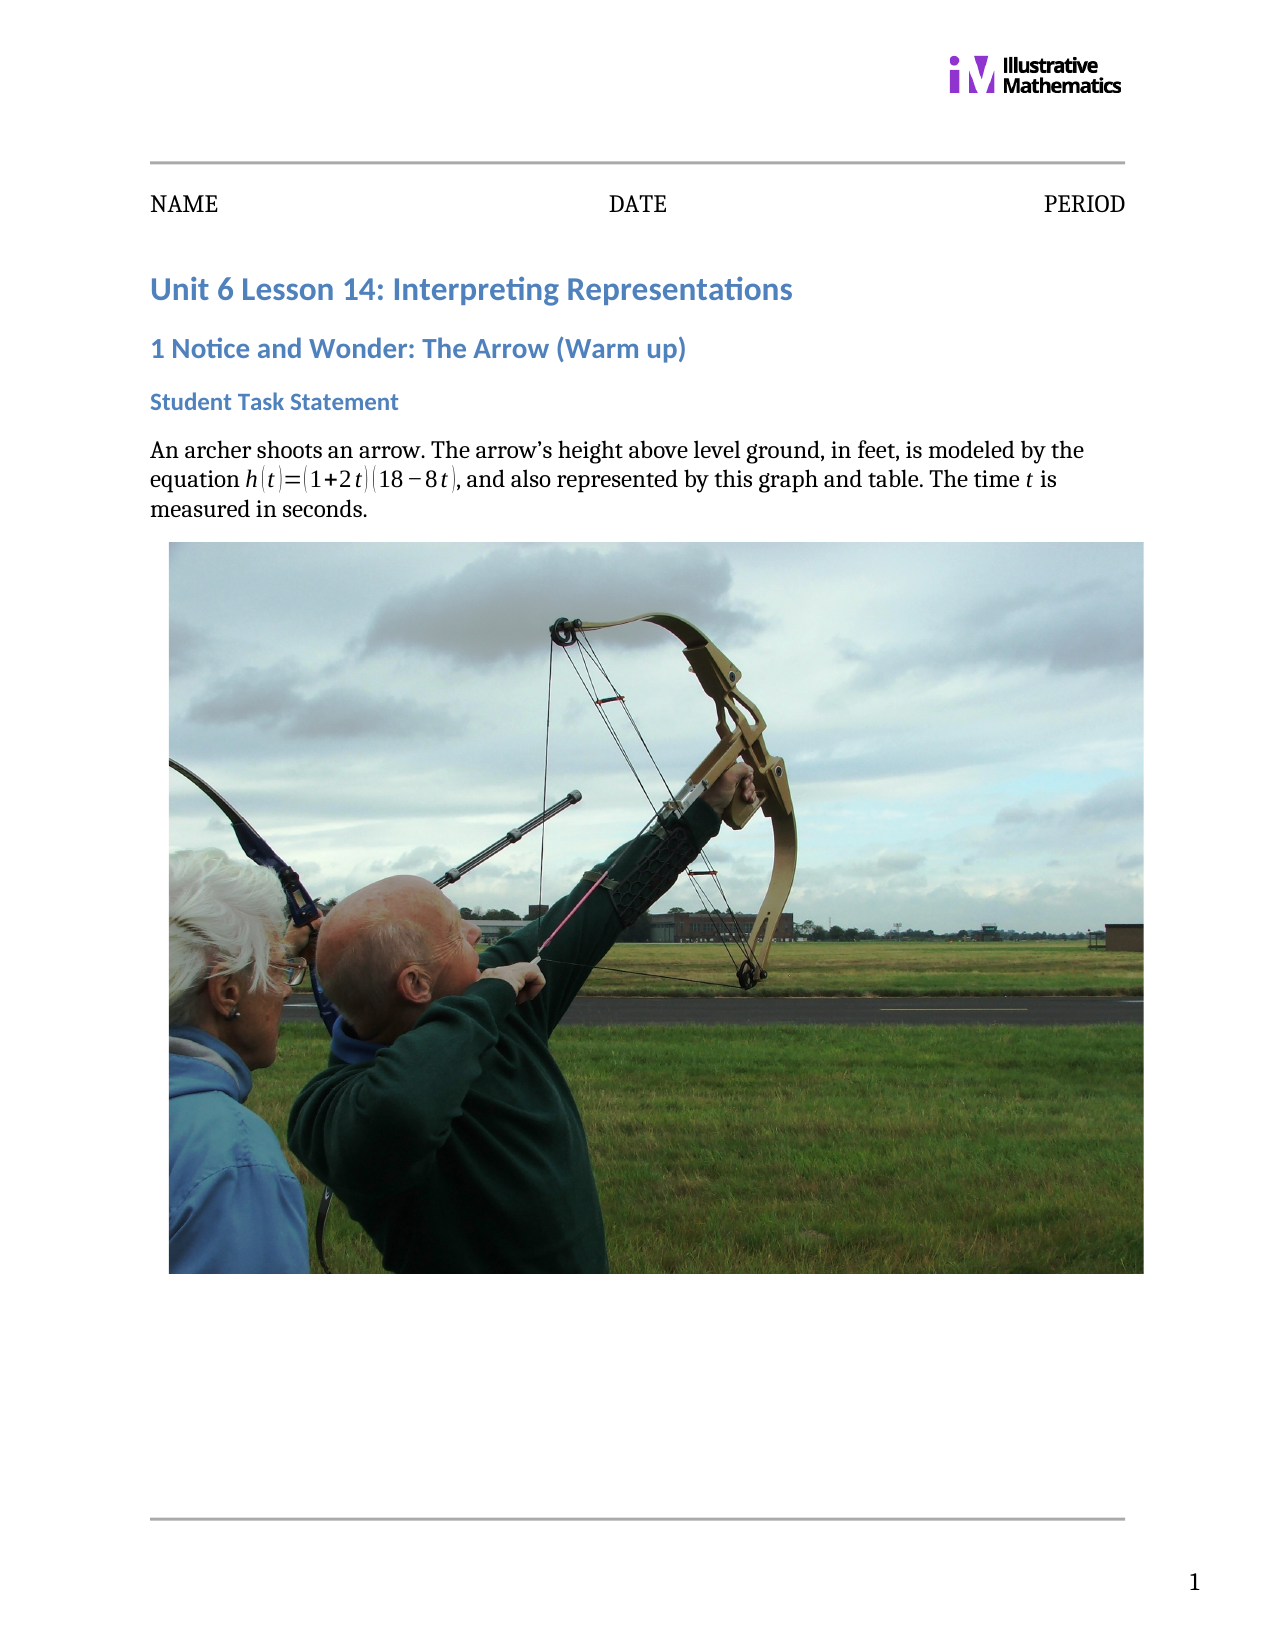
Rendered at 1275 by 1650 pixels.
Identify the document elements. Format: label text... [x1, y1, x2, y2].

subtitle Unit 6 Lesson 14: Interpreting Representations [150, 268, 1125, 309]
picture [949, 55, 1121, 93]
subtitle Student Task Statement [150, 386, 1125, 417]
subtitle 1 Notice and Wonder: The Arrow (Warm up) [150, 330, 1125, 366]
picture [168, 542, 1144, 1274]
text An archer shoots an arrow. The arrow’s height above level ground, in feet, is modeled by the equation , and also represented by this graph and table. The time is measured in seconds. [150, 436, 1125, 524]
